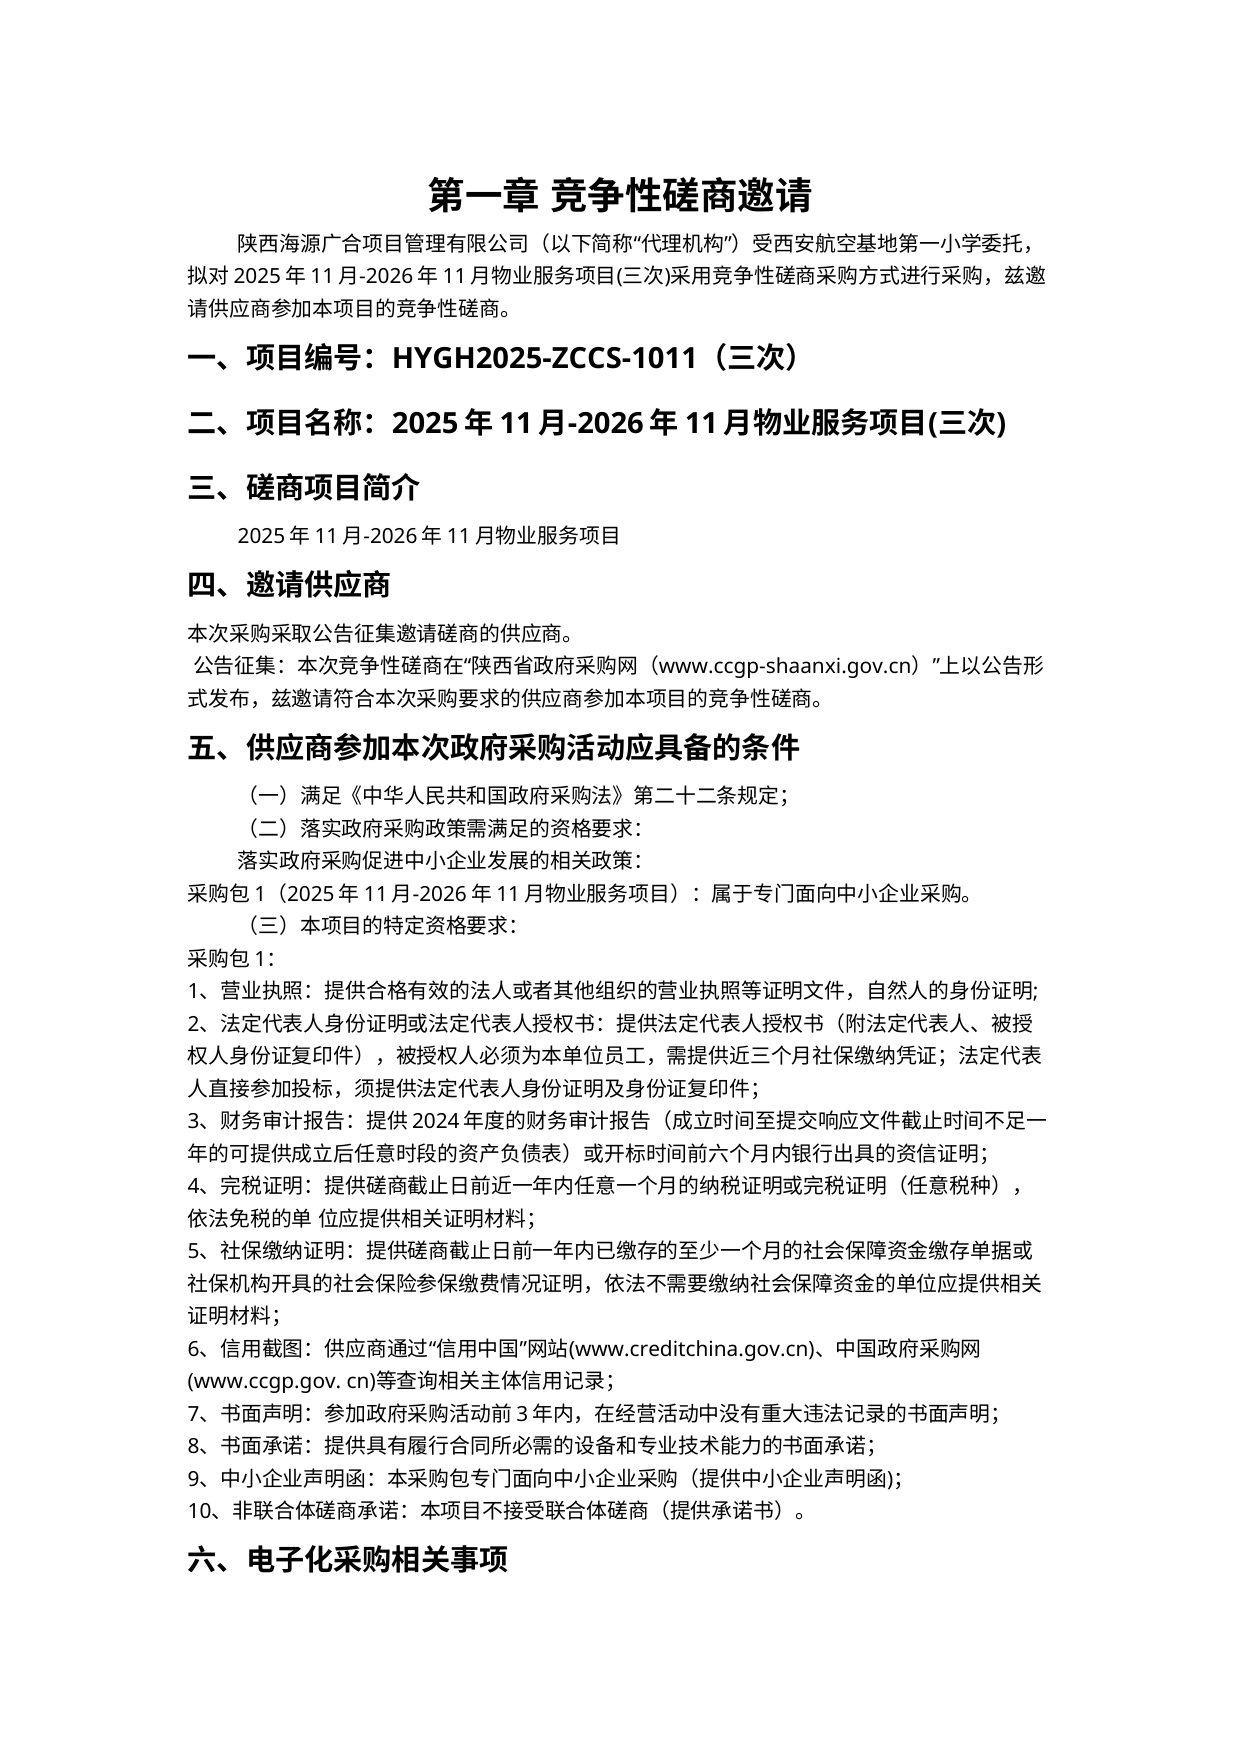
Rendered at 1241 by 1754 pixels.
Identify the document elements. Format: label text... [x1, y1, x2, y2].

text 9、中小企业声明函：本采购包专门面向中小企业采购（提供中小企业声明函)； [187, 1462, 1053, 1494]
text 三、磋商项目简介 [187, 454, 1053, 519]
text 五、供应商参加本次政府采购活动应具备的条件 [187, 714, 1053, 779]
text 5、社保缴纳证明：提供磋商截止日前一年内已缴存的至少一个月的社会保障资金缴存单据或社保机构开具的社会保险参保缴费情况证明，依法不需要缴纳社会保障资金的单位应提供相关证明材料； [187, 1234, 1053, 1332]
text 公告征集：本次竞争性磋商在“陕西省政府采购网（www.ccgp-shaanxi.gov.cn）”上以公告形式发布，兹邀请符合本次采购要求的供应商参加本项目的竞争性磋商。 [187, 649, 1053, 714]
text 4、完税证明：提供磋商截止日前近一年内任意一个月的纳税证明或完税证明（任意税种），依法免税的单 位应提供相关证明材料； [187, 1169, 1053, 1234]
text 采购包1： [187, 942, 1053, 974]
text （三）本项目的特定资格要求： [187, 909, 1053, 942]
text 四、邀请供应商 [187, 552, 1053, 617]
text 2、法定代表人身份证明或法定代表人授权书：提供法定代表人授权书（附法定代表人、被授权人身份证复印件），被授权人必须为本单位员工，需提供近三个月社保缴纳凭证；法定代表人直接参加投标，须提供法定代表人身份证明及身份证复印件； [187, 1007, 1053, 1104]
text （一）满足《中华人民共和国政府采购法》第二十二条规定； [187, 779, 1053, 812]
text 10、非联合体磋商承诺：本项目不接受联合体磋商（提供承诺书）。 [187, 1494, 1053, 1527]
text 陕西海源广合项目管理有限公司（以下简称“代理机构”）受西安航空基地第一小学委托，拟对2025年11月-2026年11月物业服务项目(三次)采用竞争性磋商采购方式进行采购，兹邀请供应商参加本项目的竞争性磋商。 [187, 227, 1053, 324]
text 采购包1（2025年11月-2026年11月物业服务项目）：属于专门面向中小企业采购。 [187, 877, 1053, 909]
text （二）落实政府采购政策需满足的资格要求： [187, 812, 1053, 844]
text 6、信用截图：供应商通过“信用中国”网站(www.creditchina.gov.cn)、中国政府采购网(www.ccgp.gov. cn)等查询相关主体信用记录； [187, 1332, 1053, 1397]
text 一、项目编号：HYGH2025-ZCCS-1011（三次） [187, 324, 1053, 389]
text 第一章 竞争性磋商邀请 [187, 162, 1053, 227]
text 7、书面声明：参加政府采购活动前3年内，在经营活动中没有重大违法记录的书面声明； [187, 1397, 1053, 1429]
text 本次采购采取公告征集邀请磋商的供应商。 [187, 617, 1053, 649]
text 8、书面承诺：提供具有履行合同所必需的设备和专业技术能力的书面承诺； [187, 1429, 1053, 1462]
text 二、项目名称：2025年11月-2026年11月物业服务项目(三次) [187, 389, 1053, 454]
text 3、财务审计报告：提供2024年度的财务审计报告（成立时间至提交响应文件截止时间不足一年的可提供成立后任意时段的资产负债表）或开标时间前六个月内银行出具的资信证明； [187, 1104, 1053, 1169]
text 2025年11月-2026年11月物业服务项目 [187, 519, 1053, 552]
text 落实政府采购促进中小企业发展的相关政策： [187, 844, 1053, 877]
text 1、营业执照：提供合格有效的法人或者其他组织的营业执照等证明文件，自然人的身份证明; [187, 974, 1053, 1007]
text 六、电子化采购相关事项 [187, 1527, 1053, 1592]
